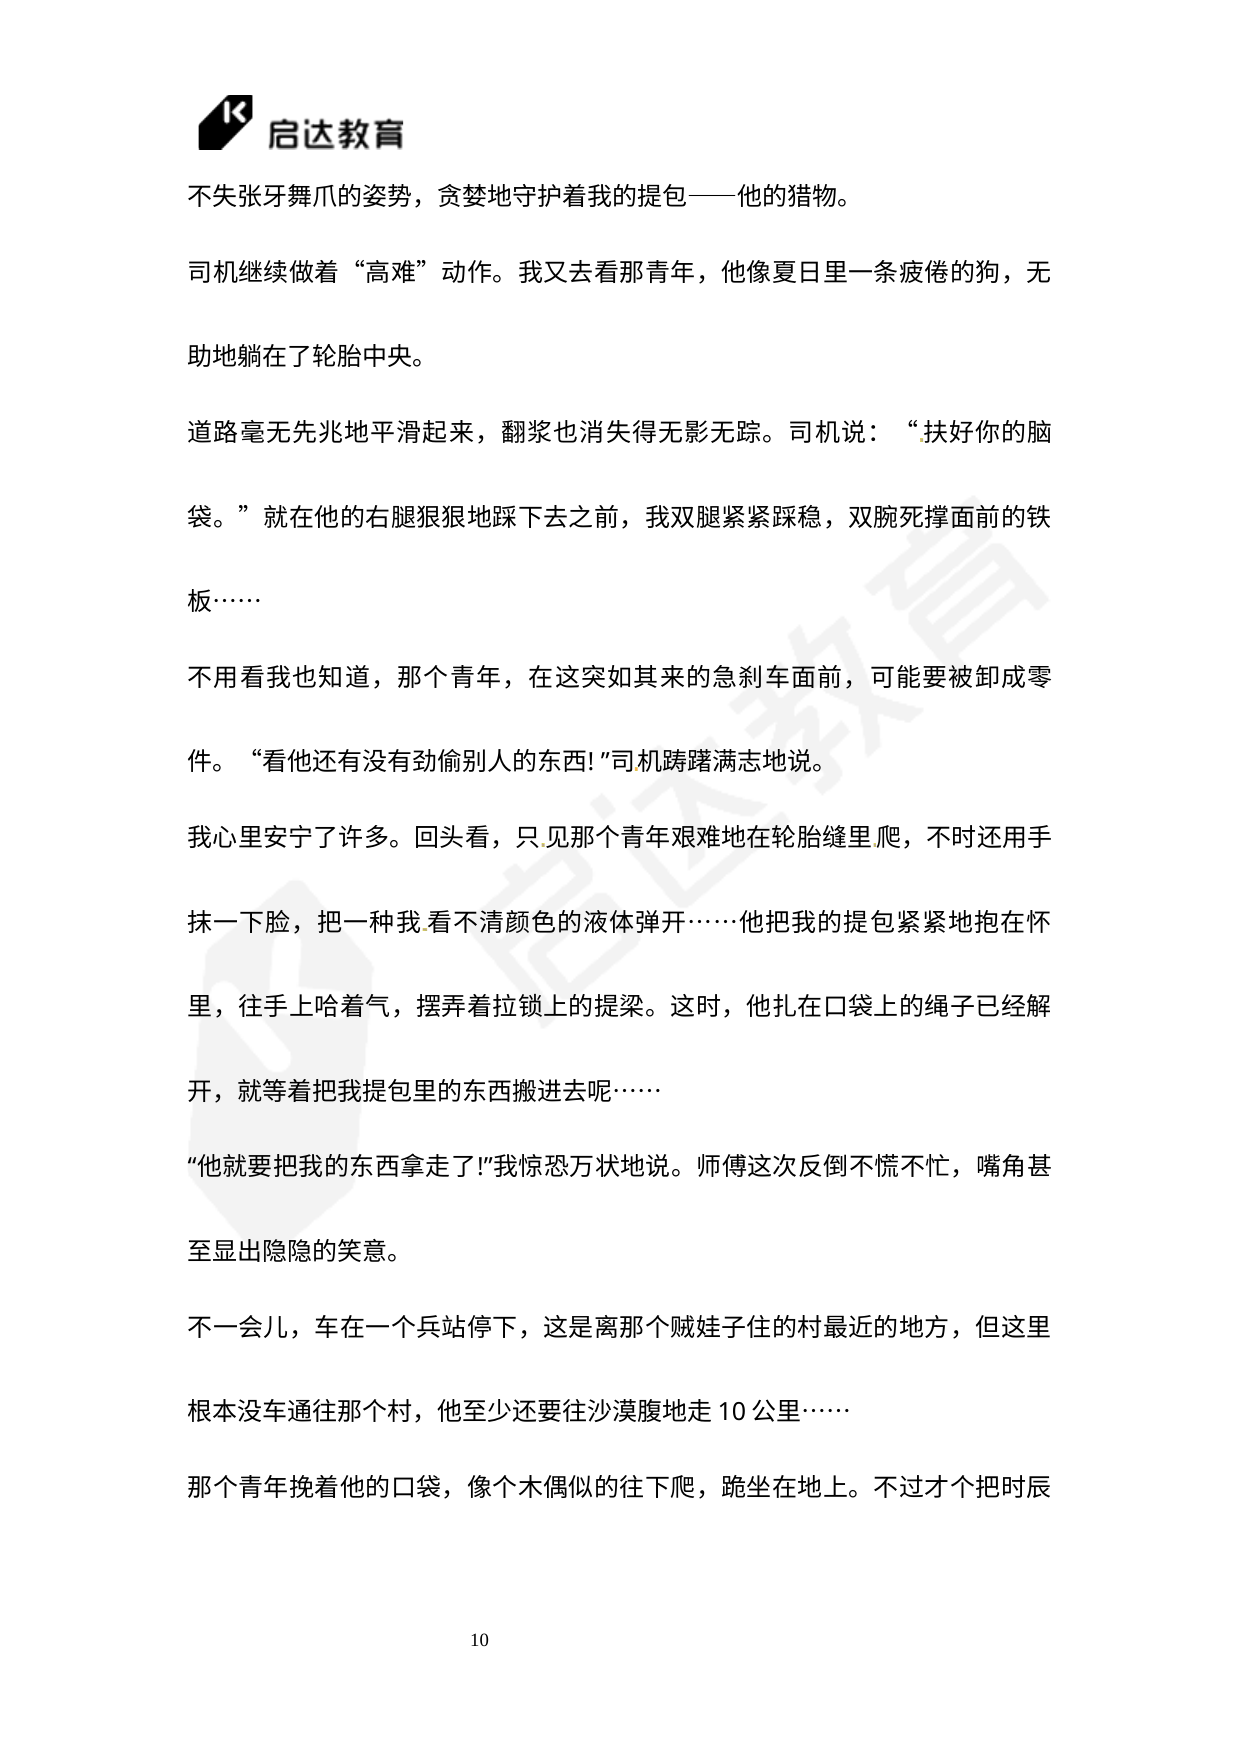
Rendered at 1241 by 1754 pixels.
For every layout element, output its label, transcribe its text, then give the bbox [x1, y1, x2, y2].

text 我心里安宁了许多。回头看，只见那个青年艰难地在轮胎缝里爬，不时还用手抹一下脸，把一种我看不清颜色的液体弹开……他把我的提包紧紧地抱在怀里，往手上哈着气，摆弄着拉锁上的提梁。这时，他扎在口袋上的绳子已经解开，就等着把我提包里的东西搬进去呢…… [187, 803, 1053, 1122]
text 不用看我也知道，那个青年，在这突如其来的急刹车面前，可能要被卸成零件。“看他还有没有劲偷别人的东西! ”司机踌躇满志地说。 [187, 643, 1053, 792]
picture [198, 95, 404, 150]
text “他就要把我的东西拿走了!”我惊恐万状地说。师傅这次反倒不慌不忙，嘴角甚至显出隐隐的笑意。 [187, 1132, 1053, 1282]
text 我痛苦地几乎大叫。司机趁着车的趔趄，索性加大了摇晃的频率，车窗几乎吻到路旁的沙砾。再看青年，他扑到在车厢里，像一团被人践踏的草，虚弱但任不失张牙舞爪的姿势，贪婪地守护着我的提包——他的猎物。 [187, 162, 1053, 227]
text 那个青年挽着他的口袋，像个木偶似的往下爬，跪坐在地上。不过才个把时辰的车程，他脸上除了原有的土黄之外，还平添了青光，额上还有蜿蜒的血迹。 [187, 1453, 1053, 1518]
text 不一会儿，车在一个兵站停下，这是离那个贼娃子住的村最近的地方，但这里根本没车通往那个村，他至少还要往沙漠腹地走10公里…… [187, 1293, 1053, 1442]
text 司机继续做着“高难”动作。我又去看那青年，他像夏日里一条疲倦的狗，无助地躺在了轮胎中央。 [187, 238, 1053, 387]
text 道路毫无先兆地平滑起来，翻浆也消失得无影无踪。司机说：“扶好你的脑袋。”就在他的右腿狠狠地踩下去之前，我双腿紧紧踩稳，双腕死撑面前的铁板…… [187, 398, 1053, 632]
